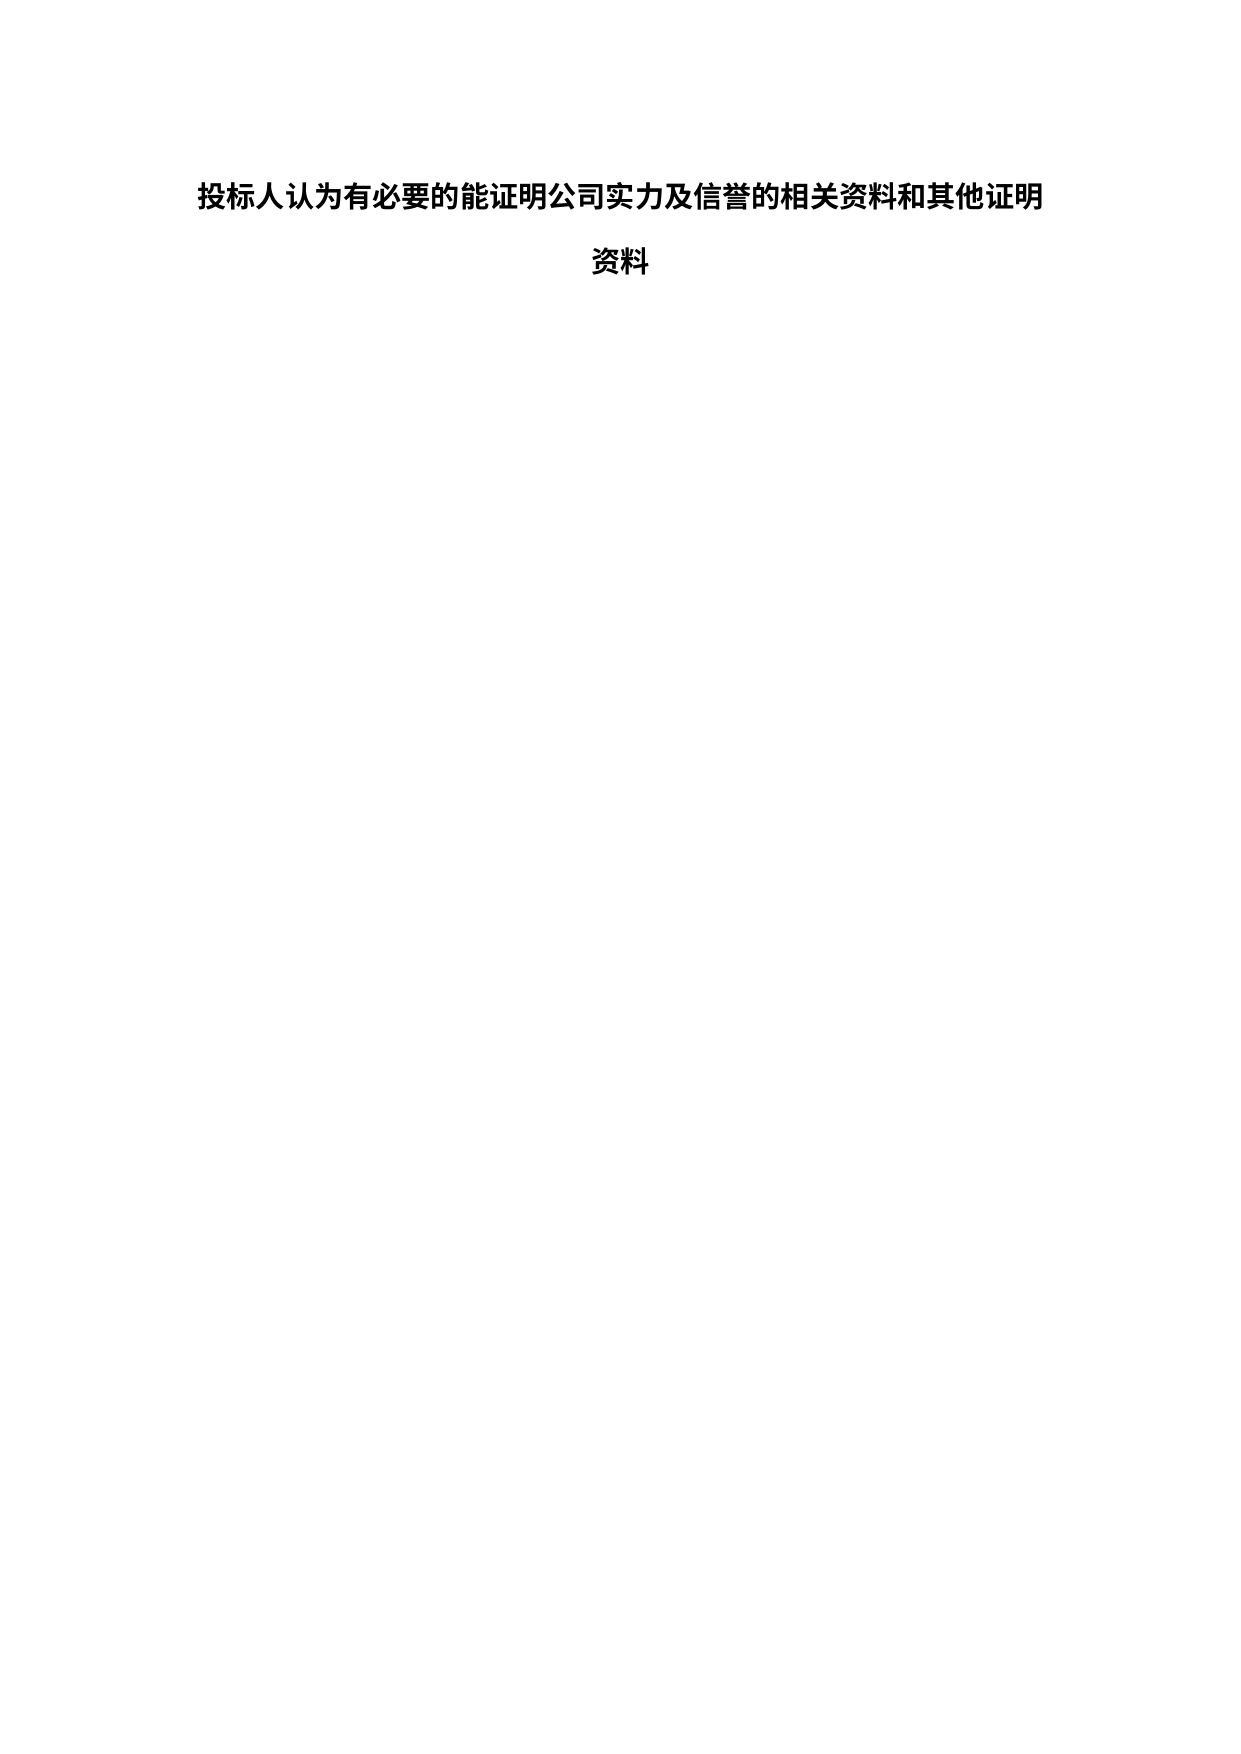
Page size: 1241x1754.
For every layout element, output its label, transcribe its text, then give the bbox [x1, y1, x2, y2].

text 投标人认为有必要的能证明公司实力及信誉的相关资料和其他证明资料 [187, 162, 1053, 292]
